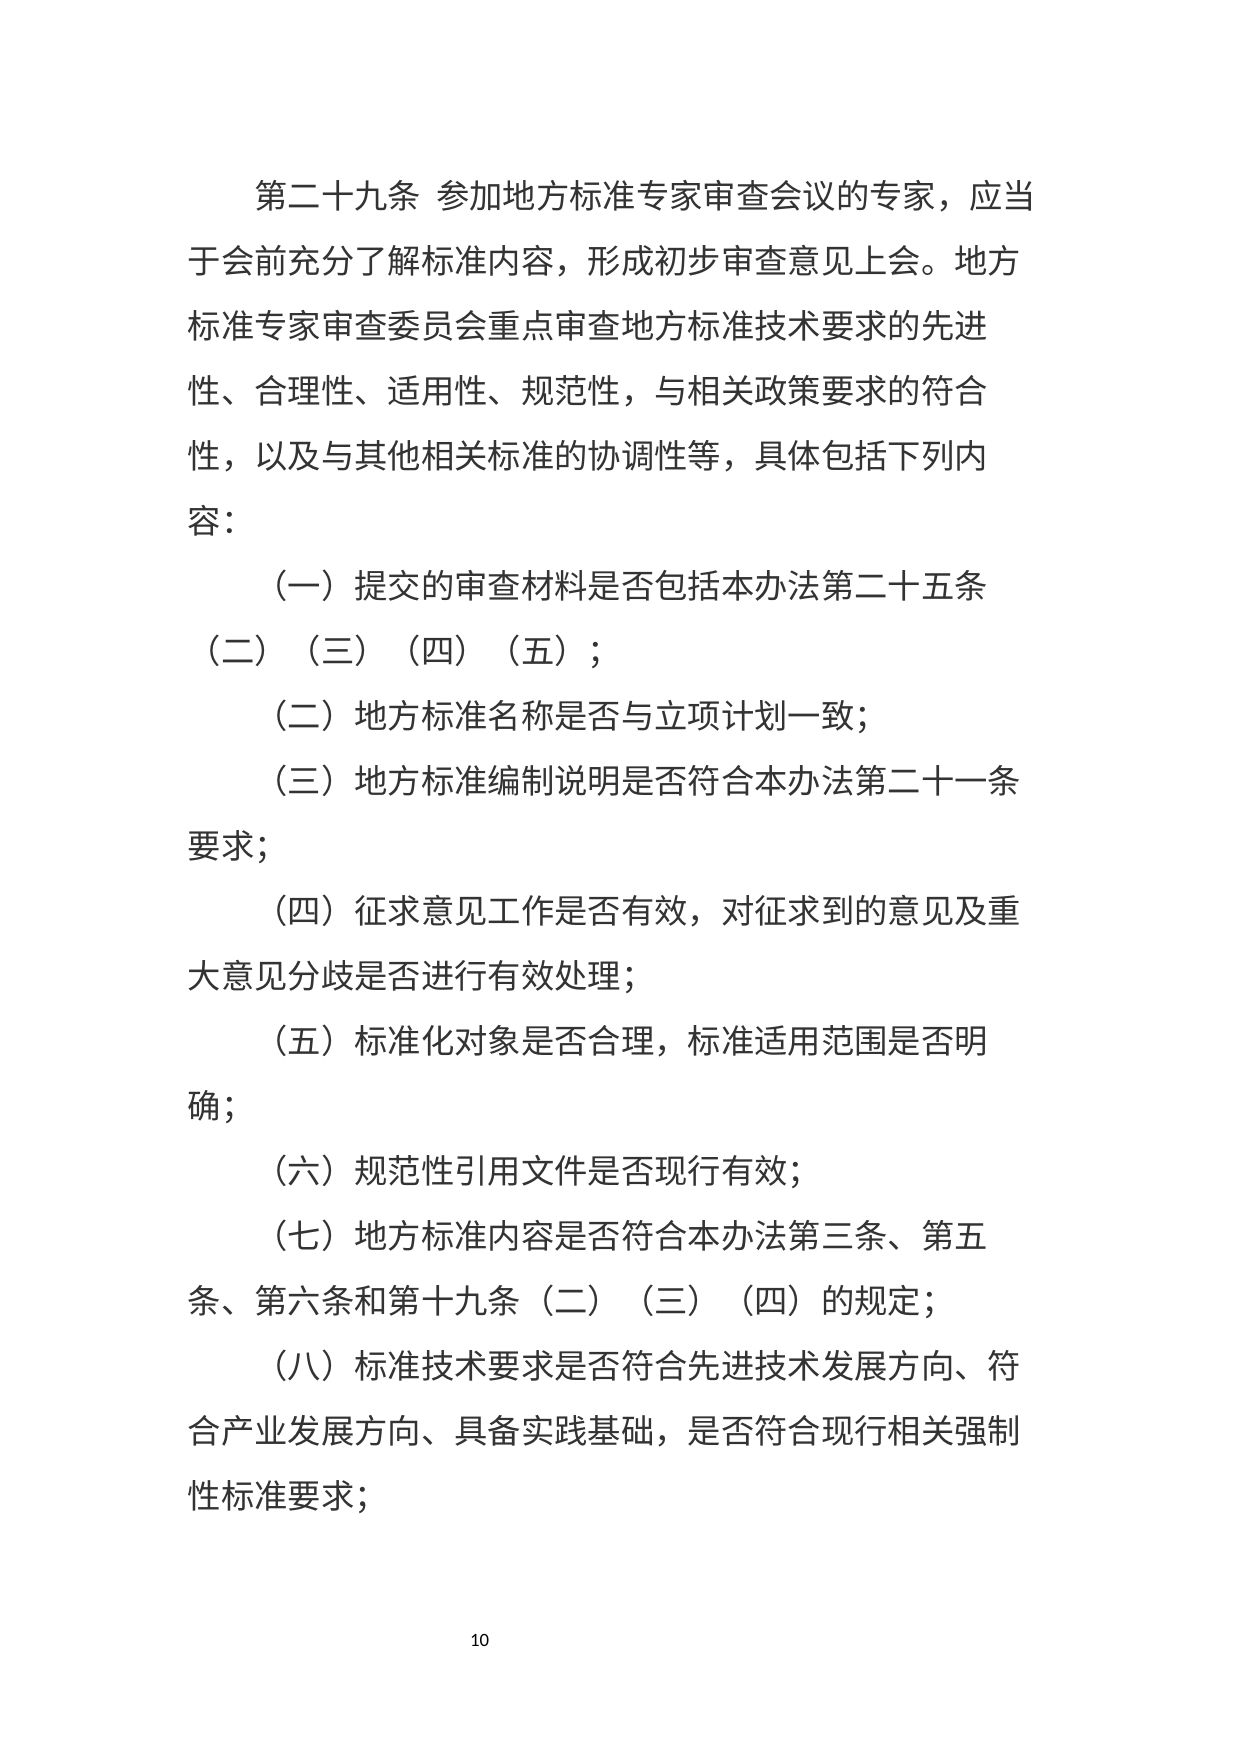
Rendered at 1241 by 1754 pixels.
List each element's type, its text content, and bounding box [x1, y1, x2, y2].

text （二）地方标准名称是否与立项计划一致； [187, 682, 1053, 747]
text （三）地方标准编制说明是否符合本办法第二十一条要求； [187, 747, 1053, 877]
text 第二十九条 参加地方标准专家审查会议的专家，应当于会前充分了解标准内容，形成初步审查意见上会。地方标准专家审查委员会重点审查地方标准技术要求的先进性、合理性、适用性、规范性，与相关政策要求的符合性，以及与其他相关标准的协调性等，具体包括下列内容： [187, 162, 1053, 552]
text （七）地方标准内容是否符合本办法第三条、第五条、第六条和第十九条（二）（三）（四）的规定； [187, 1202, 1053, 1332]
text （五）标准化对象是否合理，标准适用范围是否明确； [187, 1007, 1053, 1137]
text （一）提交的审查材料是否包括本办法第二十五条（二）（三）（四）（五）； [187, 552, 1053, 682]
text （八）标准技术要求是否符合先进技术发展方向、符合产业发展方向、具备实践基础，是否符合现行相关强制性标准要求； [187, 1332, 1053, 1527]
text （四）征求意见工作是否有效，对征求到的意见及重大意见分歧是否进行有效处理； [187, 877, 1053, 1007]
text （六）规范性引用文件是否现行有效； [187, 1137, 1053, 1202]
